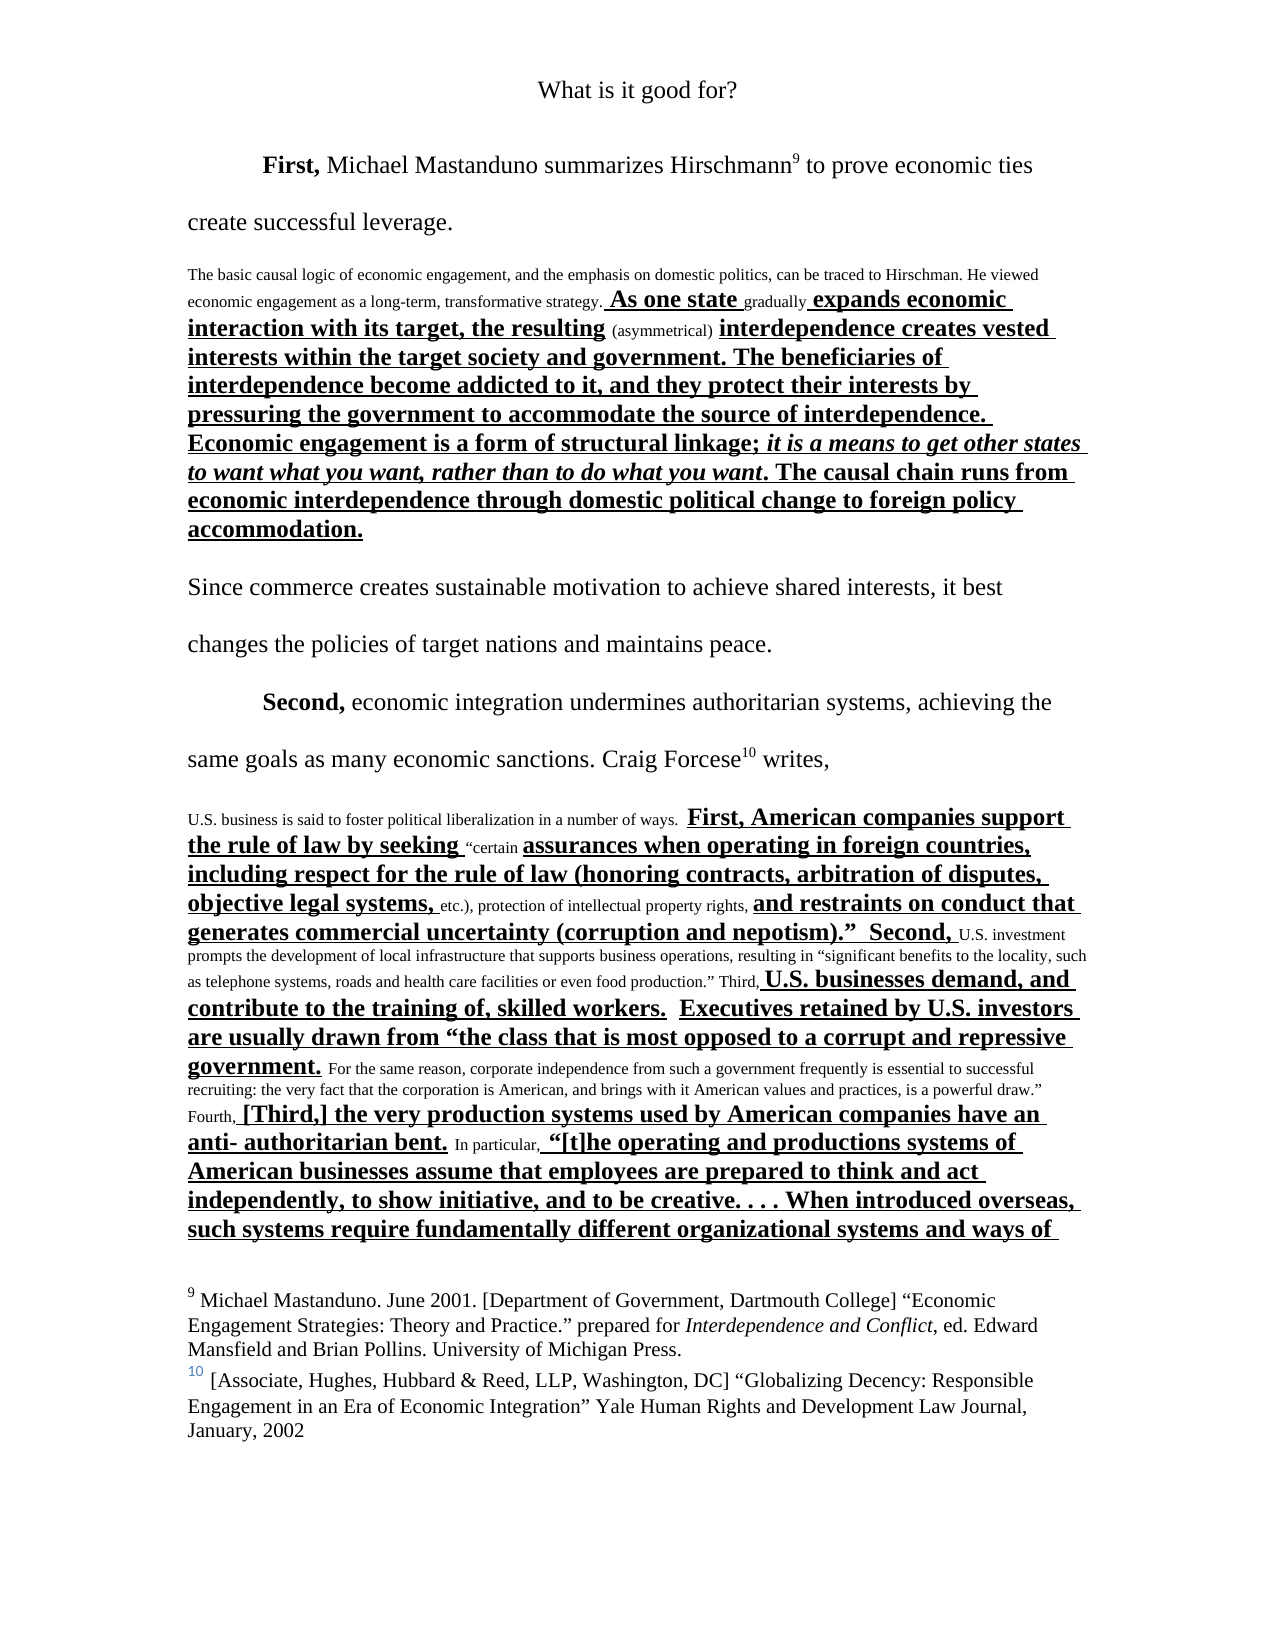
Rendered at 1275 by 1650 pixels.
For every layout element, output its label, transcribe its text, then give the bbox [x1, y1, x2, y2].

text The basic causal logic of economic engagement, and the emphasis on domestic politics, can be traced to Hirschman. He viewed economic engagement as a long-term, transformative strategy. As one state gradually expands economic interaction with its target, the resulting (asymmetrical) interdependence creates vested interests within the target society and government. The beneficiaries of interdependence become addicted to it, and they protect their interests by pressuring the government to accommodate the source of interdependence. Economic engagement is a form of structural linkage; it is a means to get other states to want what you want, rather than to do what you want. The causal chain runs from economic interdependence through domestic political change to foreign policy accommodation. [187, 454, 1087, 543]
text Second, economic integration undermines authoritarian systems, achieving the same goals as many economic sanctions. Craig Forcese writes, [187, 687, 1087, 773]
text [187, 802, 1087, 1242]
text The basic causal logic of economic engagement, and the emphasis on domestic politics, can be traced to Hirschman. He viewed economic engagement as a long-term, transformative strategy. As one state gradually expands economic interaction with its target, the resulting (asymmetrical) interdependence creates vested interests within the target society and government. The beneficiaries of interdependence become addicted to it, and they protect their interests by pressuring the government to accommodate the source of interdependence. Economic engagement is a form of structural linkage; it is a means to get other states to want what you want, rather than to do what you want. The causal chain runs from economic interdependence through domestic political change to foreign policy accommodation. [187, 265, 1087, 453]
text First, Michael Mastanduno summarizes Hirschmann to prove economic ties create successful leverage. [187, 150, 1087, 236]
text Since commerce creates sustainable motivation to achieve shared interests, it best changes the policies of target nations and maintains peace. [187, 572, 1087, 658]
